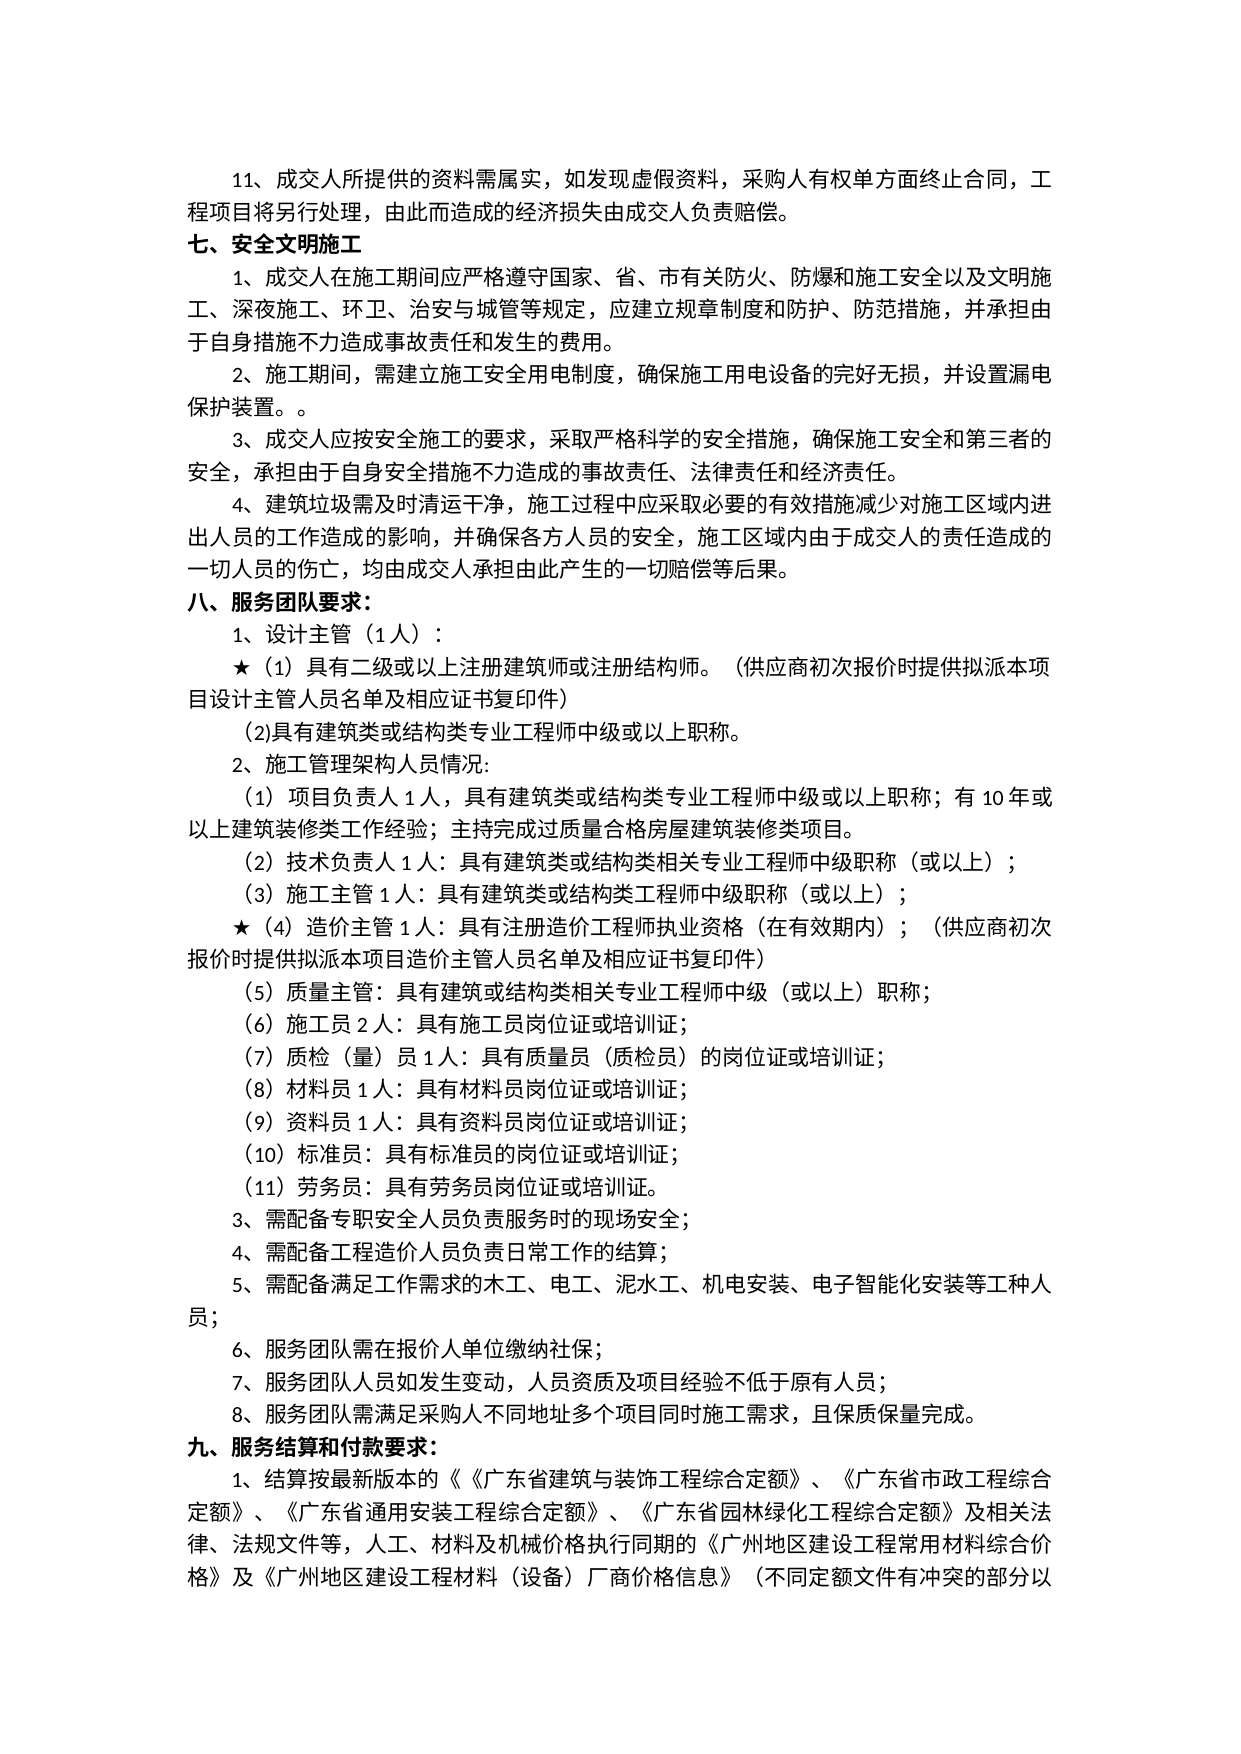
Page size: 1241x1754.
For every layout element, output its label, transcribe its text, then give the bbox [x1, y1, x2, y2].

text 7、服务团队人员如发生变动，人员资质及项目经验不低于原有人员； [187, 1364, 1053, 1397]
text 6、服务团队需在报价人单位缴纳社保； [187, 1332, 1053, 1364]
text 1、设计主管（1人）： [187, 617, 1053, 649]
text （11）劳务员：具有劳务员岗位证或培训证。 [187, 1169, 1053, 1202]
text （10）标准员：具有标准员的岗位证或培训证； [187, 1137, 1053, 1169]
text （1）项目负责人1人，具有建筑类或结构类专业工程师中级或以上职称；有10年或以上建筑装修类工作经验；主持完成过质量合格房屋建筑装修类项目。 [187, 779, 1053, 844]
text ★（4）造价主管1人：具有注册造价工程师执业资格（在有效期内）；（供应商初次报价时提供拟派本项目造价主管人员名单及相应证书复印件） [187, 909, 1053, 974]
text （6）施工员2人：具有施工员岗位证或培训证； [187, 1007, 1053, 1039]
text （5）质量主管：具有建筑或结构类相关专业工程师中级（或以上）职称； [187, 974, 1053, 1007]
text 2、施工管理架构人员情况: [187, 747, 1053, 779]
text 8、服务团队需满足采购人不同地址多个项目同时施工需求，且保质保量完成。 [187, 1397, 1053, 1429]
text （3）施工主管1人：具有建筑类或结构类工程师中级职称（或以上）； [187, 877, 1053, 909]
text 5、需配备满足工作需求的木工、电工、泥水工、机电安装、电子智能化安装等工种人员； [187, 1267, 1053, 1332]
text 1、成交人在施工期间应严格遵守国家、省、市有关防火、防爆和施工安全以及文明施工、深夜施工、环卫、治安与城管等规定，应建立规章制度和防护、防范措施，并承担由于自身措施不力造成事故责任和发生的费用。 [187, 259, 1053, 357]
text 八、服务团队要求： [187, 584, 1053, 617]
text （8）材料员1人：具有材料员岗位证或培训证； [187, 1072, 1053, 1104]
text 4、建筑垃圾需及时清运干净，施工过程中应采取必要的有效措施减少对施工区域内进出人员的工作造成的影响，并确保各方人员的安全，施工区域内由于成交人的责任造成的一切人员的伤亡，均由成交人承担由此产生的一切赔偿等后果。 [187, 487, 1053, 584]
text 2、施工期间，需建立施工安全用电制度，确保施工用电设备的完好无损，并设置漏电保护装置。。 [187, 357, 1053, 422]
text 11、成交人所提供的资料需属实，如发现虚假资料，采购人有权单方面终止合同，工程项目将另行处理，由此而造成的经济损失由成交人负责赔偿。 [187, 162, 1053, 227]
text （7）质检（量）员1人：具有质量员（质检员）的岗位证或培训证； [187, 1039, 1053, 1072]
text 七、安全文明施工 [187, 227, 1053, 259]
text ★（1）具有二级或以上注册建筑师或注册结构师。（供应商初次报价时提供拟派本项目设计主管人员名单及相应证书复印件） [187, 649, 1053, 714]
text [187, 1462, 1053, 1592]
text （2）技术负责人1人：具有建筑类或结构类相关专业工程师中级职称（或以上）； [187, 844, 1053, 877]
text （9）资料员1人：具有资料员岗位证或培训证； [187, 1104, 1053, 1137]
text 九、服务结算和付款要求： [187, 1429, 1053, 1462]
text 4、需配备工程造价人员负责日常工作的结算； [187, 1234, 1053, 1267]
text 3、需配备专职安全人员负责服务时的现场安全； [187, 1202, 1053, 1234]
text （2)具有建筑类或结构类专业工程师中级或以上职称。 [187, 714, 1053, 747]
text 3、成交人应按安全施工的要求，采取严格科学的安全措施，确保施工安全和第三者的安全，承担由于自身安全措施不力造成的事故责任、法律责任和经济责任。 [187, 422, 1053, 487]
